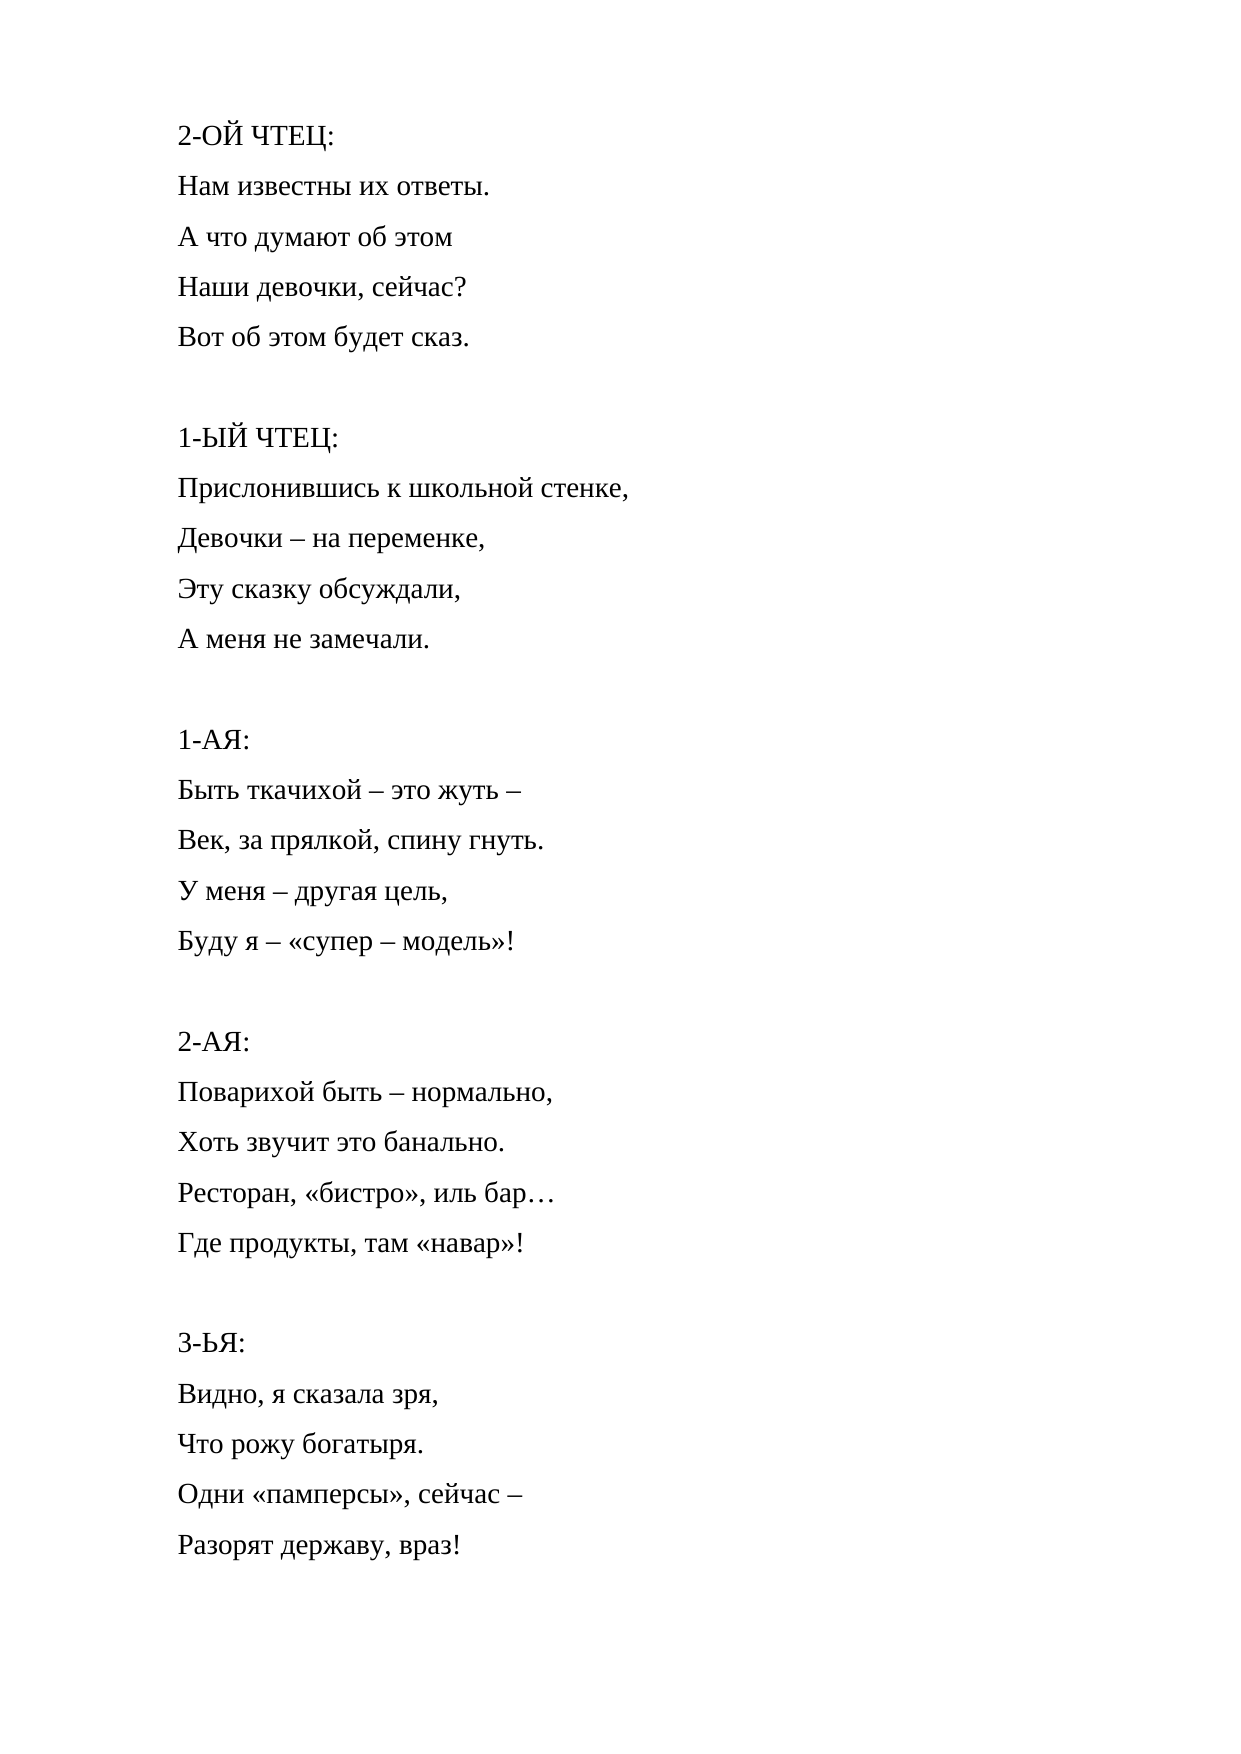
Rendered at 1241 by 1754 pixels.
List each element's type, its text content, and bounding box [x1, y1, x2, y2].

text 2-АЯ: Поварихой быть – нормально, Хоть звучит это банально. Ресторан, «бистро», иль бар… Где продукты, там «навар»! [177, 1024, 1152, 1258]
text 2-ОЙ ЧТЕЦ: Нам известны их ответы. А что думают об этом Наши девочки, сейчас? Вот об этом будет сказ. [177, 118, 1152, 353]
text 3-ЬЯ: Видно, я сказала зря, Что рожу богатыря. Одни «памперсы», сейчас – Разорят державу, враз! [177, 1326, 1152, 1560]
text 1-АЯ: Быть ткачихой – это жуть – Век, за прялкой, спину гнуть. У меня – другая цель, Буду я – «супер – модель»! [177, 722, 1152, 957]
text 1-ЫЙ ЧТЕЦ: Прислонившись к школьной стенке, Девочки – на переменке, Эту сказку обсуждали, А меня не замечали. [177, 420, 1152, 655]
